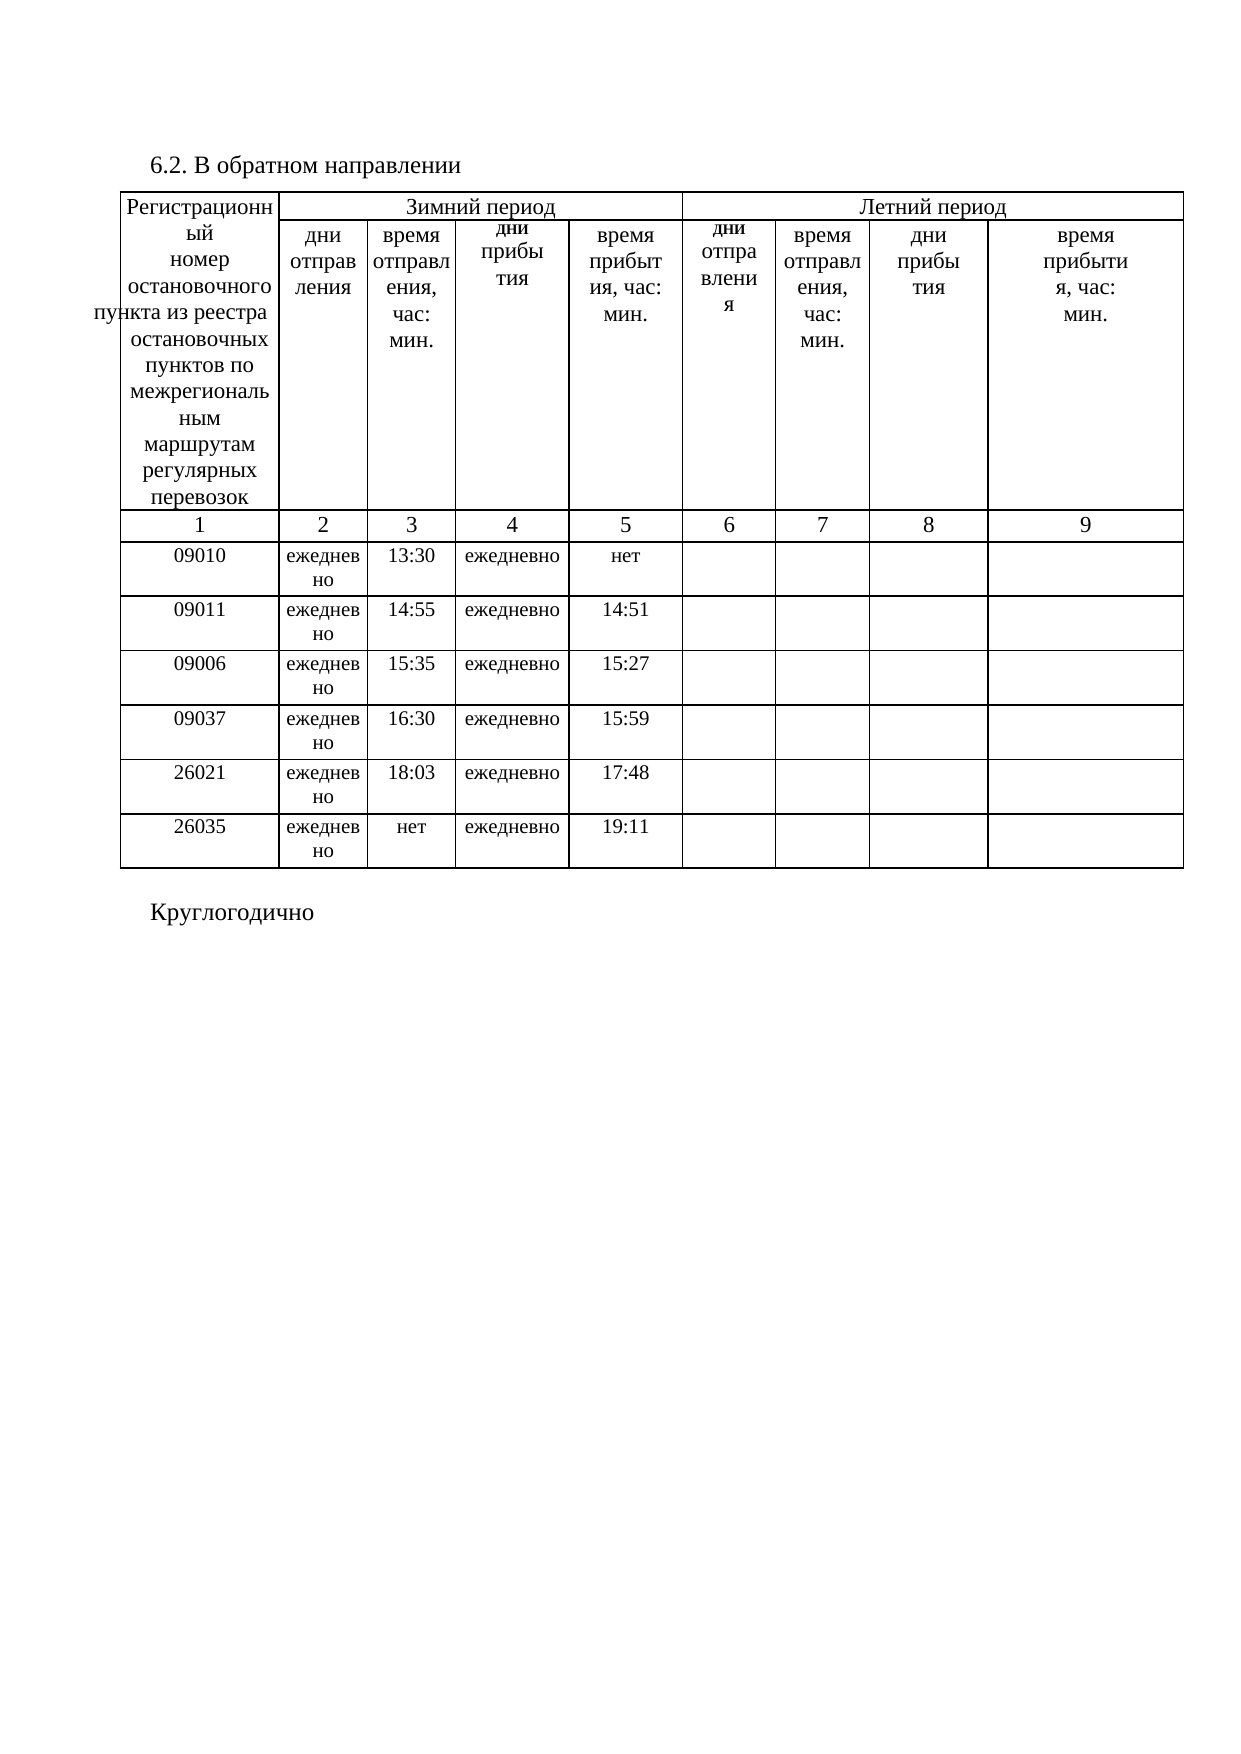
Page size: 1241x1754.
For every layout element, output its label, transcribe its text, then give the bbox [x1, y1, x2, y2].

table_header Летний период [683, 193, 1183, 219]
table_cell [776, 597, 869, 650]
table_cell [683, 597, 775, 650]
table_cell [870, 815, 987, 867]
table_cell [683, 815, 775, 867]
table_cell ежедневно [280, 597, 367, 650]
table_cell [683, 760, 775, 813]
table_cell 09037 [121, 706, 278, 758]
table_cell ДНИ отпра влени я [683, 221, 775, 509]
table_cell 1 [121, 511, 278, 541]
table_cell 18:03 [368, 760, 455, 813]
table_cell [989, 706, 1183, 758]
table_header Регистрационный номер остановочного пункта из реестра остановочных пунктов по межрегиональным маршрутам регулярных перевозок [121, 193, 278, 509]
table_cell время прибыти я, час: мин. [989, 221, 1183, 509]
table_cell 14:55 [368, 597, 455, 650]
table_cell нет [368, 815, 455, 867]
table_cell ежедневно [280, 651, 367, 704]
table_cell ежедневно [456, 651, 568, 704]
table_cell время отправл ения, час: мин. [776, 221, 869, 509]
table_cell [870, 706, 987, 758]
table_cell 8 [870, 511, 987, 541]
table_cell [989, 597, 1183, 650]
table_cell ежедневно [456, 543, 568, 595]
table_cell 14:51 [570, 597, 682, 650]
table_cell 16:30 [368, 706, 455, 758]
table_cell [683, 706, 775, 758]
table_cell 09006 [121, 651, 278, 704]
table_cell [870, 651, 987, 704]
table_cell 09010 [121, 543, 278, 595]
table_cell дни прибы тия [870, 221, 987, 509]
table_cell ДНИ прибы тия [456, 221, 568, 509]
table_cell ежедневно [280, 543, 367, 595]
table_cell [776, 815, 869, 867]
table_cell 13:30 [368, 543, 455, 595]
table_cell [870, 760, 987, 813]
table_cell [989, 651, 1183, 704]
table_cell [776, 651, 869, 704]
table_cell [989, 760, 1183, 813]
table_cell 17:48 [570, 760, 682, 813]
table_cell время прибыт ия, час: мин. [570, 221, 682, 509]
table_cell ежедневно [280, 706, 367, 758]
table_cell [776, 706, 869, 758]
table_cell 4 [456, 511, 568, 541]
table_cell ежедневно [456, 597, 568, 650]
table_cell 9 [989, 511, 1183, 541]
table_cell [683, 543, 775, 595]
table_header Зимний период [280, 193, 682, 219]
table_cell 7 [776, 511, 869, 541]
table_cell 15:27 [570, 651, 682, 704]
table_cell [989, 815, 1183, 867]
table_cell 15:59 [570, 706, 682, 758]
table_cell 09011 [121, 597, 278, 650]
table_cell ежедневно [456, 760, 568, 813]
table_cell ежедневно [456, 706, 568, 758]
text 6.2. В обратном направлении [150, 150, 1090, 179]
text Круглогодично [150, 897, 1090, 926]
table_cell время отправл ения, час: мин. [368, 221, 455, 509]
table_cell 26021 [121, 760, 278, 813]
table_cell 26035 [121, 815, 278, 867]
table_cell дни отправ ления [280, 221, 367, 509]
table_cell [870, 543, 987, 595]
table_cell 3 [368, 511, 455, 541]
table_cell [776, 543, 869, 595]
table_cell [776, 760, 869, 813]
table_cell [683, 651, 775, 704]
table_cell 2 [280, 511, 367, 541]
table_cell нет [570, 543, 682, 595]
table_cell 5 [570, 511, 682, 541]
table_cell [989, 543, 1183, 595]
table_cell [870, 597, 987, 650]
table_cell ежедневно [456, 815, 568, 867]
table_cell ежедневно [280, 815, 367, 867]
table_cell 19:11 [570, 815, 682, 867]
table_cell 15:35 [368, 651, 455, 704]
table_cell 6 [683, 511, 775, 541]
table_cell ежедневно [280, 760, 367, 813]
